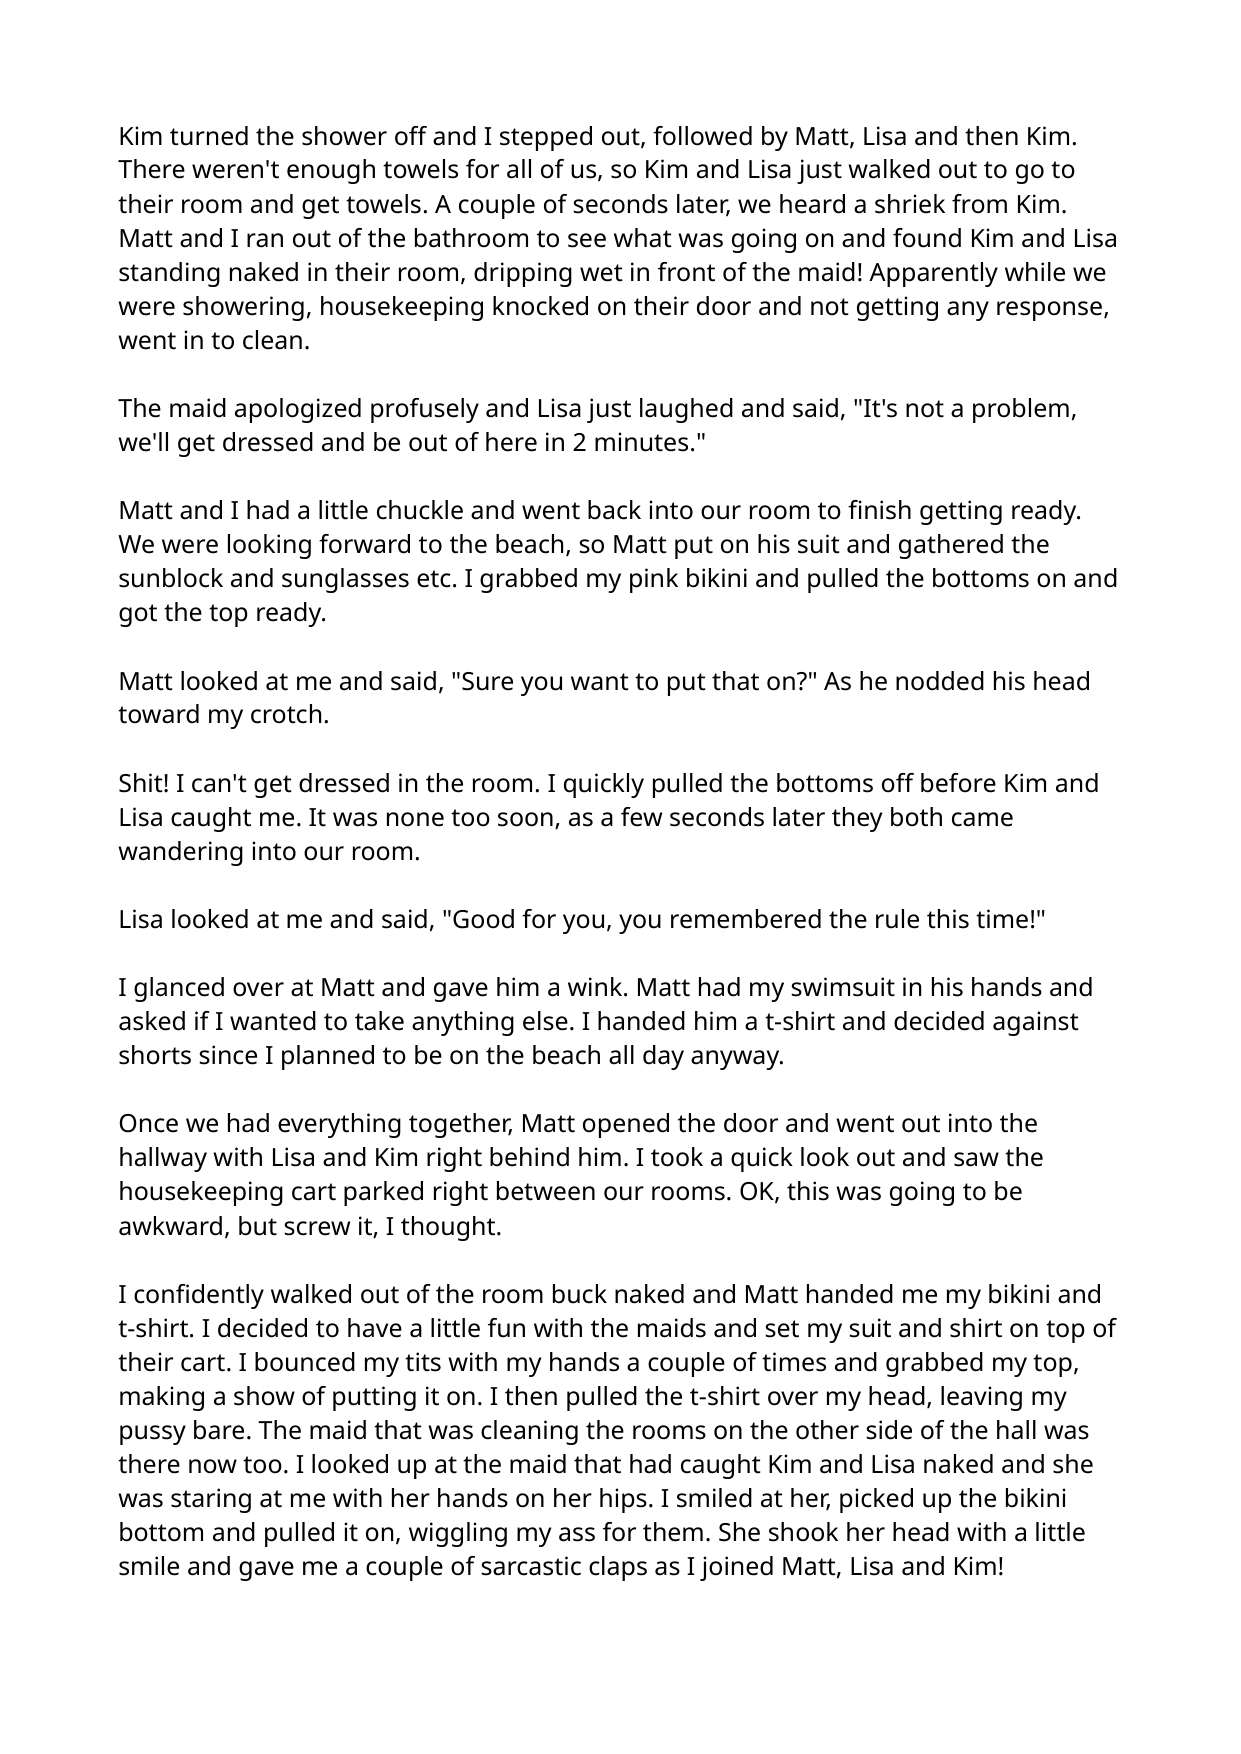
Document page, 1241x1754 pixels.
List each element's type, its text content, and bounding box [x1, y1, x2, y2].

text Matt and I had a little chuckle and went back into our room to finish getting ready. We were looking forward to the beach, so Matt put on his suit and gathered the sunblock and sunglasses etc. I grabbed my pink bikini and pulled the bottoms on and got the top ready. [118, 493, 1122, 629]
text I confidently walked out of the room buck naked and Matt handed me my bikini and t-shirt. I decided to have a little fun with the maids and set my suit and shirt on top of their cart. I bounced my tits with my hands a couple of times and grabbed my top, making a show of putting it on. I then pulled the t-shirt over my head, leaving my pussy bare. The maid that was cleaning the rooms on the other side of the hall was there now too. I looked up at the maid that had caught Kim and Lisa naked and she was staring at me with her hands on her hips. I smiled at her, picked up the bikini bottom and pulled it on, wiggling my ass for them. She shook her head with a little smile and gave me a couple of sarcastic claps as I joined Matt, Lisa and Kim! [118, 1276, 1122, 1583]
text Shit! I can't get dressed in the room. I quickly pulled the bottoms off before Kim and Lisa caught me. It was none too soon, as a few seconds later they both came wandering into our room. [118, 765, 1122, 867]
text Matt looked at me and said, "Sure you want to put that on?" As he nodded his head toward my crotch. [118, 663, 1122, 731]
text Lisa looked at me and said, "Good for you, you remembered the rule this time!" [118, 902, 1122, 936]
text Once we had everything together, Matt opened the door and went out into the hallway with Lisa and Kim right behind him. I took a quick look out and saw the housekeeping cart parked right between our rooms. OK, this was going to be awkward, but screw it, I thought. [118, 1106, 1122, 1242]
text I glanced over at Matt and gave him a wink. Matt had my swimsuit in his hands and asked if I wanted to take anything else. I handed him a t-shirt and decided against shorts since I planned to be on the beach all day anyway. [118, 970, 1122, 1072]
text Kim turned the shower off and I stepped out, followed by Matt, Lisa and then Kim. There weren't enough towels for all of us, so Kim and Lisa just walked out to go to their room and get towels. A couple of seconds later, we heard a shriek from Kim. Matt and I ran out of the bathroom to see what was going on and found Kim and Lisa standing naked in their room, dripping wet in front of the maid! Apparently while we were showering, housekeeping knocked on their door and not getting any response, went in to clean. [118, 118, 1122, 357]
text The maid apologized profusely and Lisa just laughed and said, "It's not a problem, we'll get dressed and be out of here in 2 minutes." [118, 391, 1122, 459]
